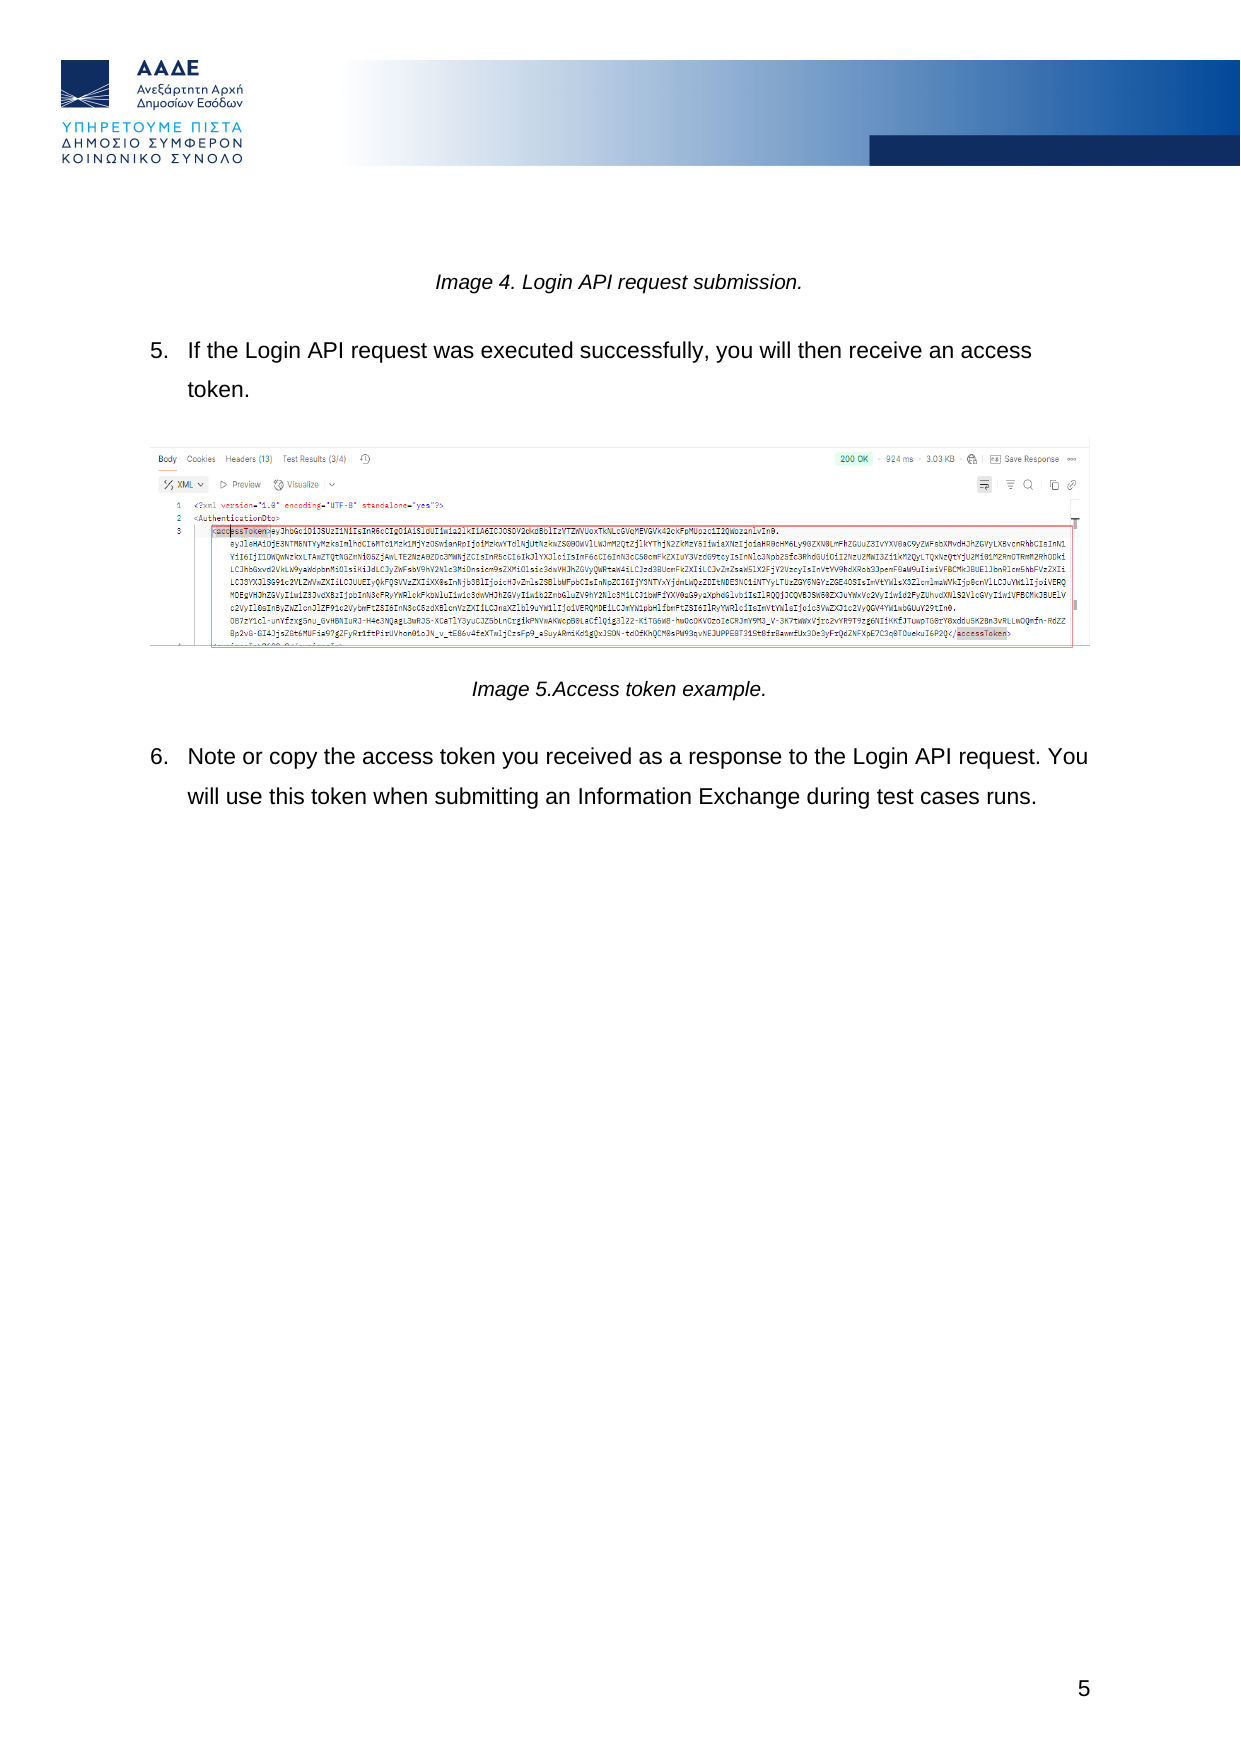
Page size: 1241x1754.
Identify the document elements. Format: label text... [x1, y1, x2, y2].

picture [2, 1, 1240, 189]
list If the Login API request was executed successfully, you will then receive an access token. [150, 337, 1090, 403]
picture [150, 436, 1090, 648]
text Image 4. Login API request submission. [150, 270, 1090, 294]
text Image 5.Access token example. [150, 676, 1090, 700]
list Note or copy the access token you received as a response to the Login API request. You will use this token when submitting an Information Exchange during test cases runs. [150, 743, 1090, 809]
